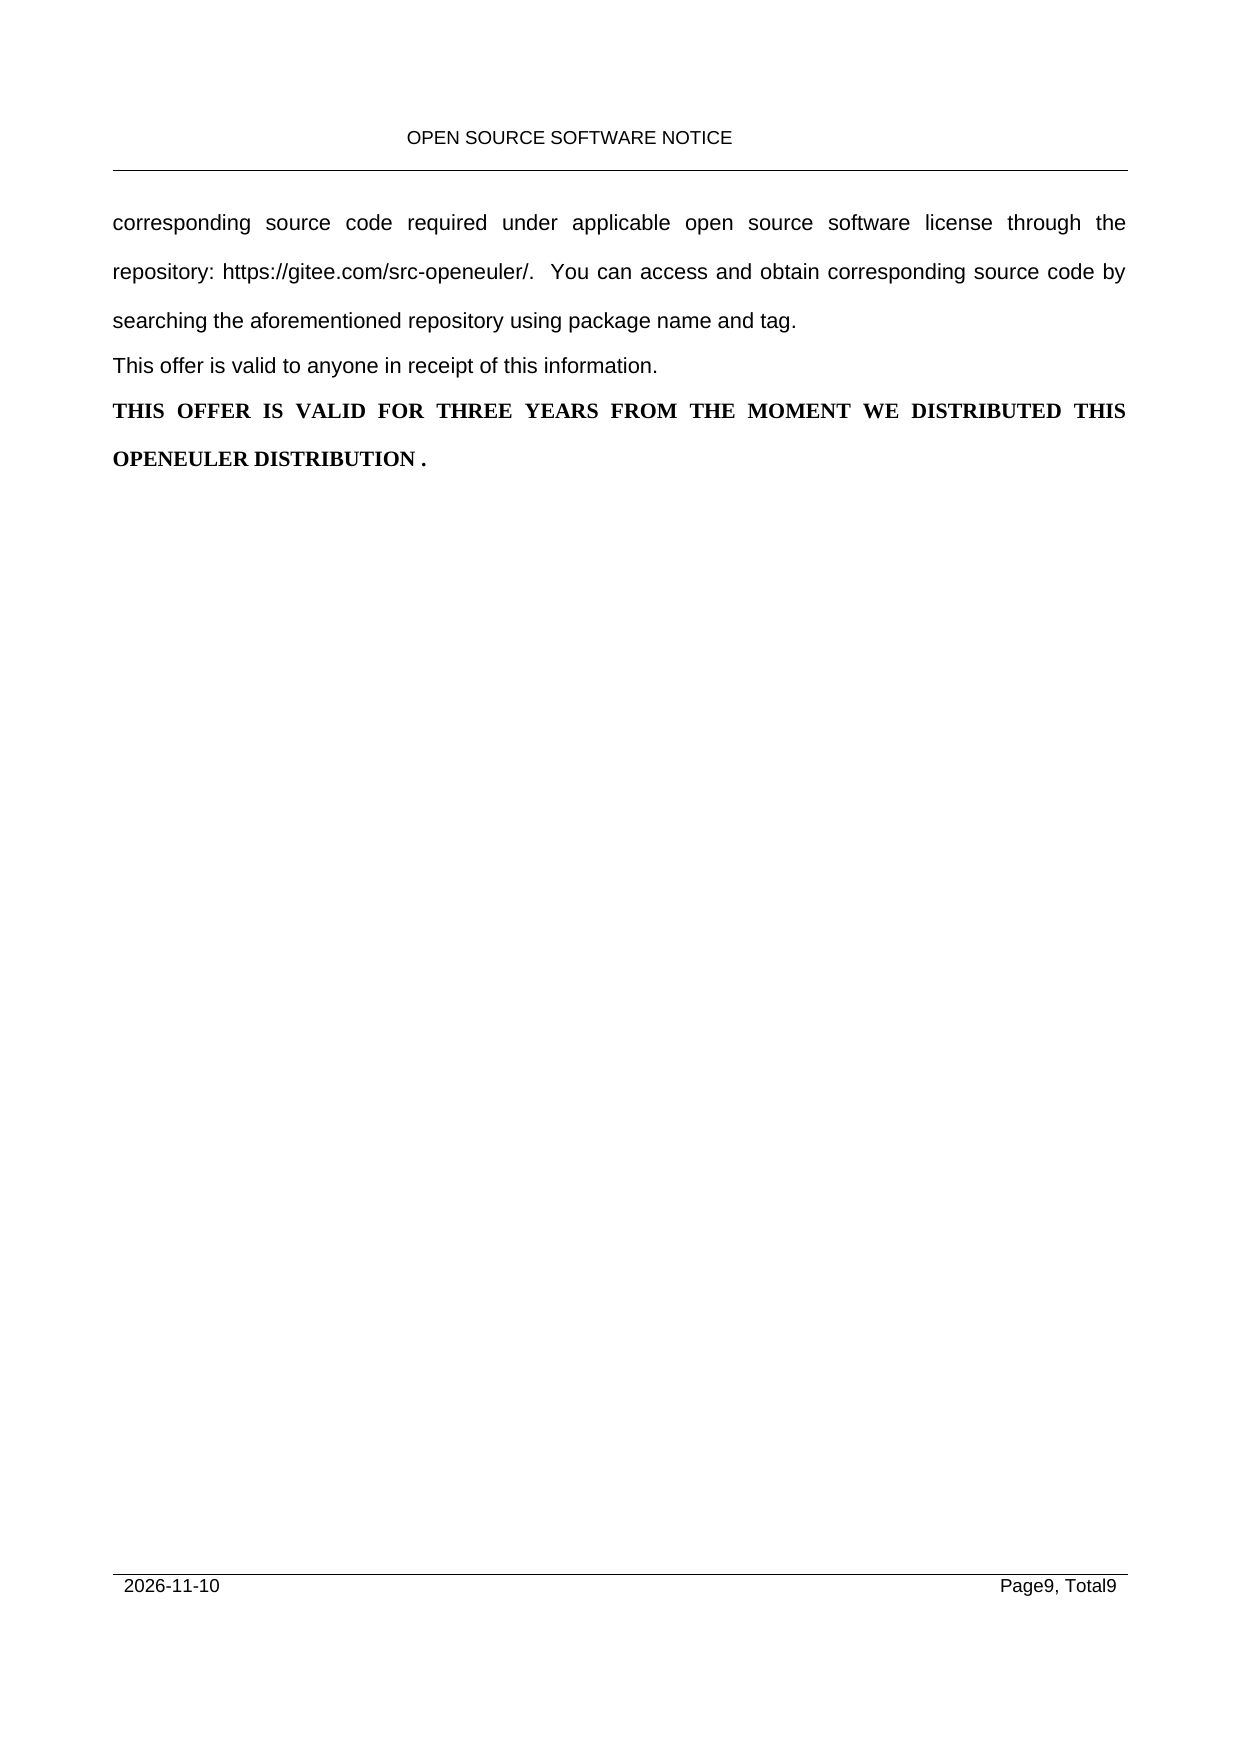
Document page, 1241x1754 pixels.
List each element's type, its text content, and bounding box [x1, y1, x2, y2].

text THIS OFFER IS VALID FOR THREE YEARS FROM THE MOMENT WE DISTRIBUTED THIS OPENEULER DISTRIBUTION . [112, 394, 1128, 475]
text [112, 206, 1128, 336]
text This offer is valid to anyone in receipt of this information. [112, 349, 1128, 381]
